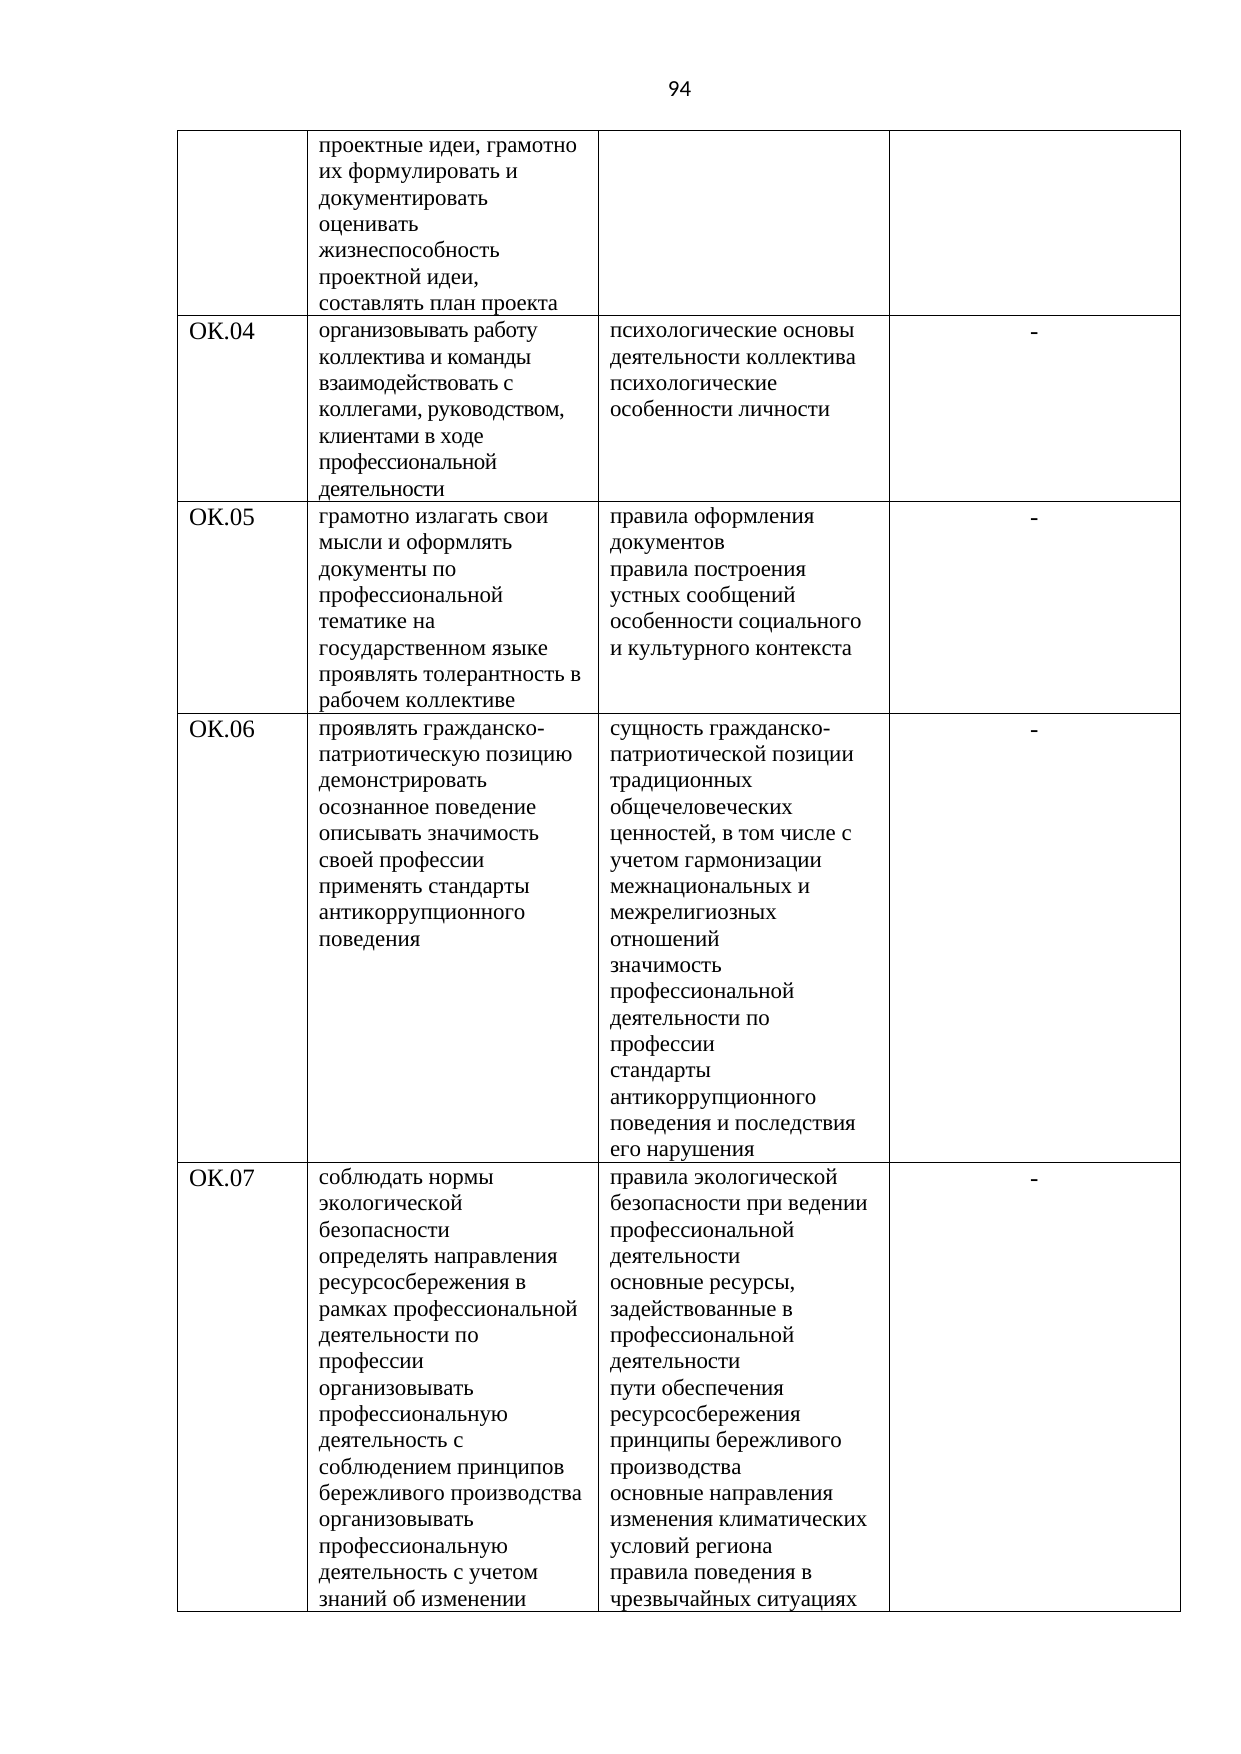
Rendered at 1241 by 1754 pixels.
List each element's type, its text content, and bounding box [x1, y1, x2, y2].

table_cell ОК.06 [178, 714, 307, 1162]
table_cell ОК.04 [178, 316, 307, 501]
table_cell правила оформления документов правила построения устных сообщений особенности социального и культурного контекста [599, 502, 889, 713]
table_cell сущность гражданско-патриотической позиции традиционных общечеловеческих ценностей, в том числе с учетом гармонизации межнациональных и межрелигиозных отношений значимость профессиональной деятельности по профессии стандарты антикоррупционного поведения и последствия его нарушения [599, 714, 889, 1162]
table_cell - [890, 714, 1180, 1162]
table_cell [308, 1163, 598, 1611]
table_cell проявлять гражданско-патриотическую позицию демонстрировать осознанное поведение описывать значимость своей профессии применять стандарты антикоррупционного поведения [308, 714, 598, 1162]
table_cell организовывать работу коллектива и команды взаимодействовать с коллегами, руководством, клиентами в ходе профессиональной деятельности [308, 316, 598, 501]
table_cell грамотно излагать свои мысли и оформлять документы по профессиональной тематике на государственном языке проявлять толерантность в рабочем коллективе [308, 502, 598, 713]
table_cell - [890, 1163, 1180, 1611]
table_cell - [890, 316, 1180, 501]
table_cell ОК.07 [178, 1163, 307, 1611]
table_cell ОК.05 [178, 502, 307, 713]
table_cell - [890, 502, 1180, 713]
table_cell психологические основы деятельности коллектива психологические особенности личности [599, 316, 889, 501]
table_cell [599, 1163, 889, 1611]
table_cell [599, 131, 889, 315]
